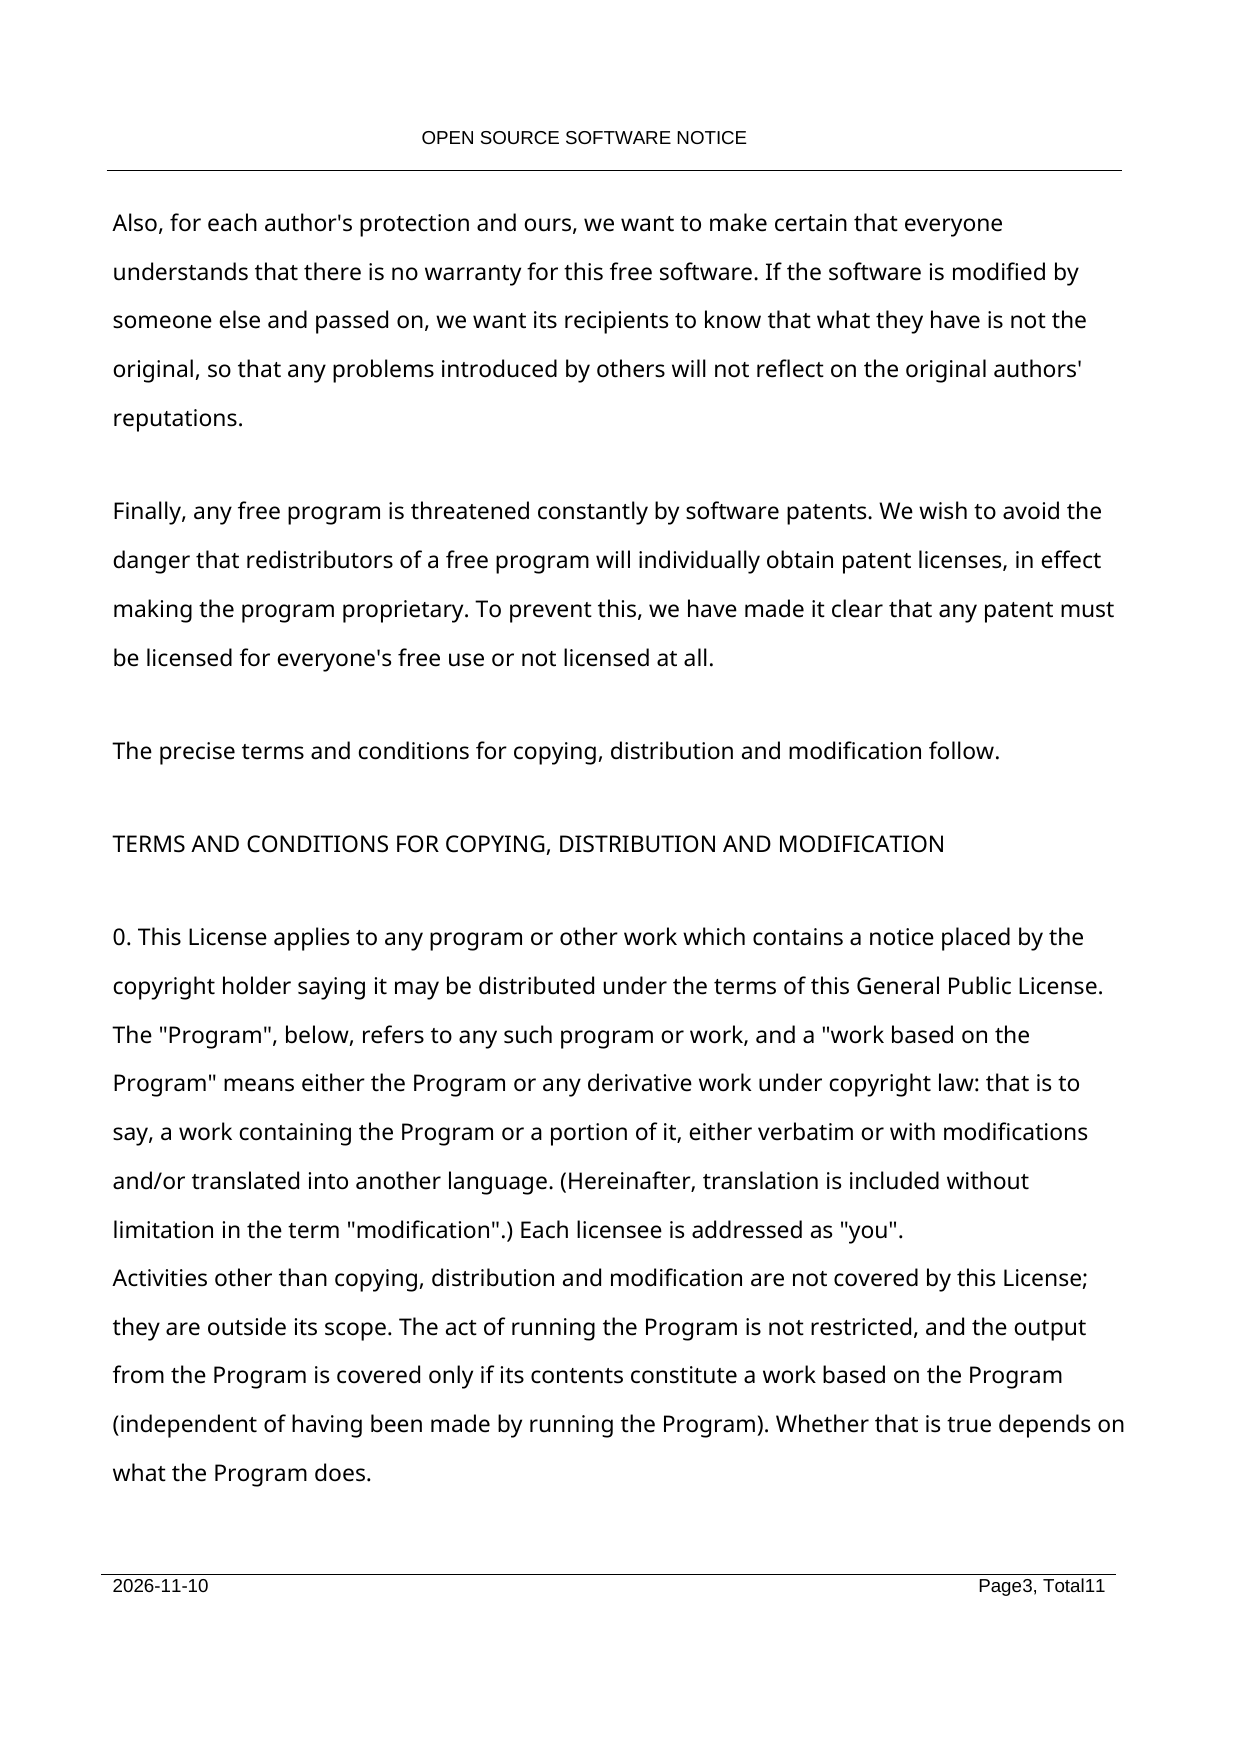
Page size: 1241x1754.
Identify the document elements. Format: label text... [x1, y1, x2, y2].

text TERMS AND CONDITIONS FOR COPYING, DISTRIBUTION AND MODIFICATION [112, 827, 1128, 860]
text The precise terms and conditions for copying, distribution and modification follow. [112, 734, 1128, 767]
text 0. This License applies to any program or other work which contains a notice placed by the copyright holder saying it may be distributed under the terms of this General Public License. The "Program", below, refers to any such program or work, and a "work based on the Program" means either the Program or any derivative work under copyright law: that is to say, a work containing the Program or a portion of it, either verbatim or with modifications and/or translated into another language. (Hereinafter, translation is included without limitation in the term "modification".) Each licensee is addressed as "you". [112, 921, 1128, 1246]
text Activities other than copying, distribution and modification are not covered by this License; they are outside its scope. The act of running the Program is not restricted, and the output from the Program is covered only if its contents constitute a work based on the Program (independent of having been made by running the Program). Whether that is true depends on what the Program does. [112, 1261, 1128, 1489]
text Also, for each author's protection and ours, we want to make certain that everyone understands that there is no warranty for this free software. If the software is modified by someone else and passed on, we want its recipients to know that what they have is not the original, so that any problems introduced by others will not reflect on the original authors' reputations. [112, 206, 1128, 434]
text Finally, any free program is threatened constantly by software patents. We wish to avoid the danger that redistributors of a free program will individually obtain patent licenses, in effect making the program proprietary. To prevent this, we have made it clear that any patent must be licensed for everyone's free use or not licensed at all. [112, 494, 1128, 673]
